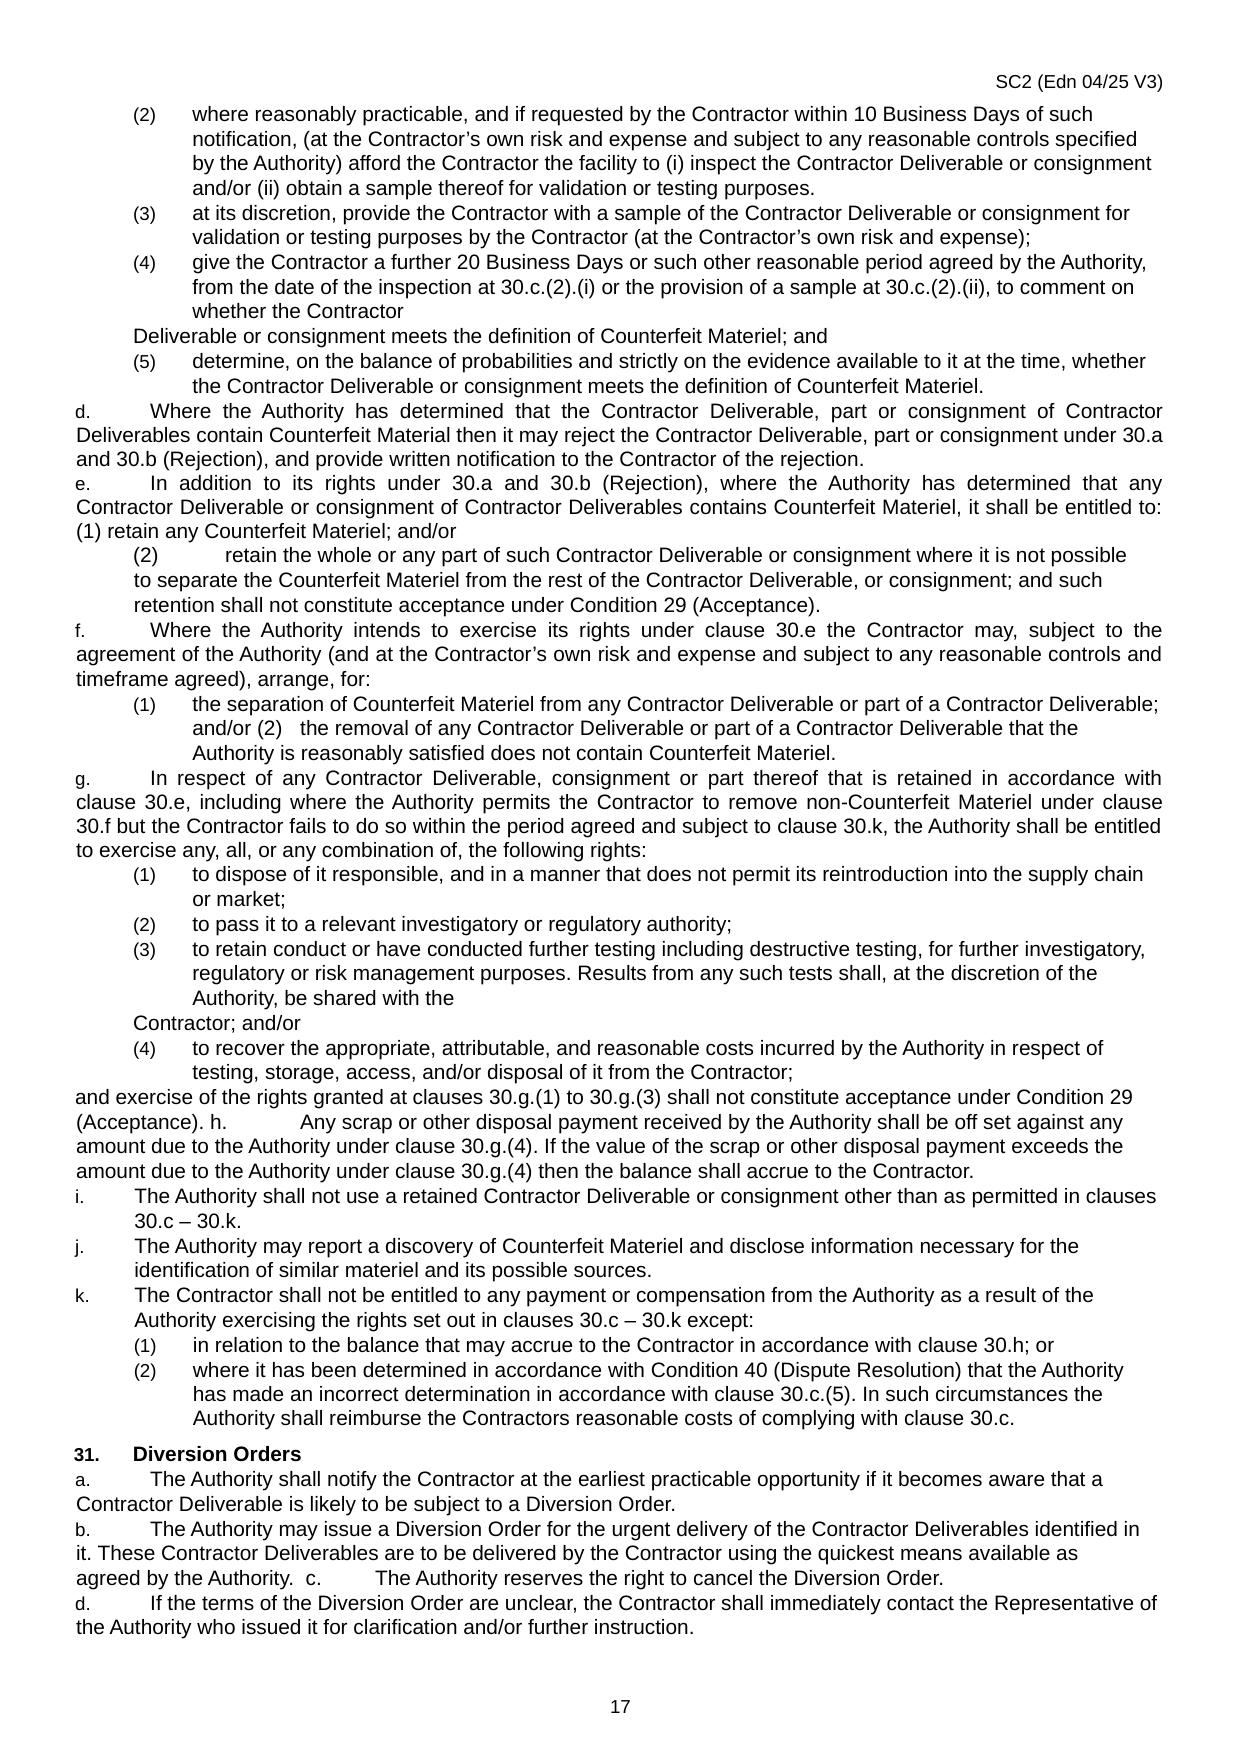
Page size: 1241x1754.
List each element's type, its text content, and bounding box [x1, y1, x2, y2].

list to retain conduct or have conducted further testing including destructive testing, for further investigatory, regulatory or risk management purposes. Results from any such tests shall, at the discretion of the Authority, be shared with the [133, 936, 1164, 1009]
text Contractor; and/or [133, 1011, 1164, 1034]
list In addition to its rights under 30.a and 30.b (Rejection), where the Authority has determined that any Contractor Deliverable or consignment of Contractor Deliverables contains Counterfeit Materiel, it shall be entitled to: (1) retain any Counterfeit Materiel; and/or [75, 471, 1164, 543]
list where it has been determined in accordance with Condition 40 (Dispute Resolution) that the Authority has made an incorrect determination in accordance with clause 30.c.(5). In such circumstances the Authority shall reimburse the Contractors reasonable costs of complying with clause 30.c. [133, 1358, 1156, 1429]
list in relation to the balance that may accrue to the Contractor in accordance with clause 30.h; or [133, 1333, 1156, 1357]
list give the Contractor a further 20 Business Days or such other reasonable period agreed by the Authority, from the date of the inspection at 30.c.(2).(i) or the provision of a sample at 30.c.(2).(ii), to comment on whether the Contractor [133, 250, 1164, 323]
list the separation of Counterfeit Materiel from any Contractor Deliverable or part of a Contractor Deliverable; and/or (2) the removal of any Contractor Deliverable or part of a Contractor Deliverable that the Authority is reasonably satisfied does not contain Counterfeit Materiel. [133, 692, 1164, 765]
text (2) retain the whole or any part of such Contractor Deliverable or consignment where it is not possible to separate the Counterfeit Materiel from the rest of the Contractor Deliverable, or consignment; and such retention shall not constitute acceptance under Condition 29 (Acceptance). [133, 543, 1137, 616]
list at its discretion, provide the Contractor with a sample of the Contractor Deliverable or consignment for validation or testing purposes by the Contractor (at the Contractor’s own risk and expense); [133, 201, 1164, 249]
list The Authority may issue a Diversion Order for the urgent delivery of the Contractor Deliverables identified in it. These Contractor Deliverables are to be delivered by the Contractor using the quickest means available as agreed by the Authority. c. The Authority reserves the right to cancel the Diversion Order. [75, 1516, 1147, 1589]
list where reasonably practicable, and if requested by the Contractor within 10 Business Days of such notification, (at the Contractor’s own risk and expense and subject to any reasonable controls specified by the Authority) afford the Contractor the facility to (i) inspect the Contractor Deliverable or consignment and/or (ii) obtain a sample thereof for validation or testing purposes. [133, 102, 1164, 199]
list The Authority shall notify the Contractor at the earliest practicable opportunity if it becomes aware that a Contractor Deliverable is likely to be subject to a Diversion Order. [75, 1467, 1147, 1515]
list The Contractor shall not be entitled to any payment or compensation from the Authority as a result of the Authority exercising the rights set out in clauses 30.c – 30.k except: [75, 1283, 1164, 1332]
text and exercise of the rights granted at clauses 30.g.(1) to 30.g.(3) shall not constitute acceptance under Condition 29 (Acceptance). h. Any scrap or other disposal payment received by the Authority shall be off set against any amount due to the Authority under clause 30.g.(4). If the value of the scrap or other disposal payment exceeds the amount due to the Authority under clause 30.g.(4) then the balance shall accrue to the Contractor. [75, 1085, 1164, 1183]
list determine, on the balance of probabilities and strictly on the evidence available to it at the time, whether the Contractor Deliverable or consignment meets the definition of Counterfeit Materiel. [133, 349, 1164, 398]
subtitle Diversion Orders [73, 1442, 1158, 1466]
list to dispose of it responsible, and in a manner that does not permit its reintroduction into the supply chain or market; [133, 862, 1164, 910]
list Where the Authority has determined that the Contractor Deliverable, part or consignment of Contractor Deliverables contain Counterfeit Material then it may reject the Contractor Deliverable, part or consignment under 30.a and 30.b (Rejection), and provide written notification to the Contractor of the rejection. [75, 399, 1164, 471]
text Deliverable or consignment meets the definition of Counterfeit Materiel; and [133, 324, 1164, 348]
list In respect of any Contractor Deliverable, consignment or part thereof that is retained in accordance with clause 30.e, including where the Authority permits the Contractor to remove non-Counterfeit Materiel under clause 30.f but the Contractor fails to do so within the period agreed and subject to clause 30.k, the Authority shall be entitled to exercise any, all, or any combination of, the following rights: [75, 766, 1164, 862]
list to recover the appropriate, attributable, and reasonable costs incurred by the Authority in respect of testing, storage, access, and/or disposal of it from the Contractor; [133, 1036, 1164, 1084]
list to pass it to a relevant investigatory or regulatory authority; [133, 911, 1164, 935]
list The Authority may report a discovery of Counterfeit Materiel and disclose information necessary for the identification of similar materiel and its possible sources. [75, 1233, 1164, 1282]
list Where the Authority intends to exercise its rights under clause 30.e the Contractor may, subject to the agreement of the Authority (and at the Contractor’s own risk and expense and subject to any reasonable controls and timeframe agreed), arrange, for: [75, 617, 1164, 691]
list The Authority shall not use a retained Contractor Deliverable or consignment other than as permitted in clauses 30.c – 30.k. [75, 1184, 1164, 1232]
list If the terms of the Diversion Order are unclear, the Contractor shall immediately contact the Representative of the Authority who issued it for clarification and/or further instruction. [75, 1591, 1164, 1639]
